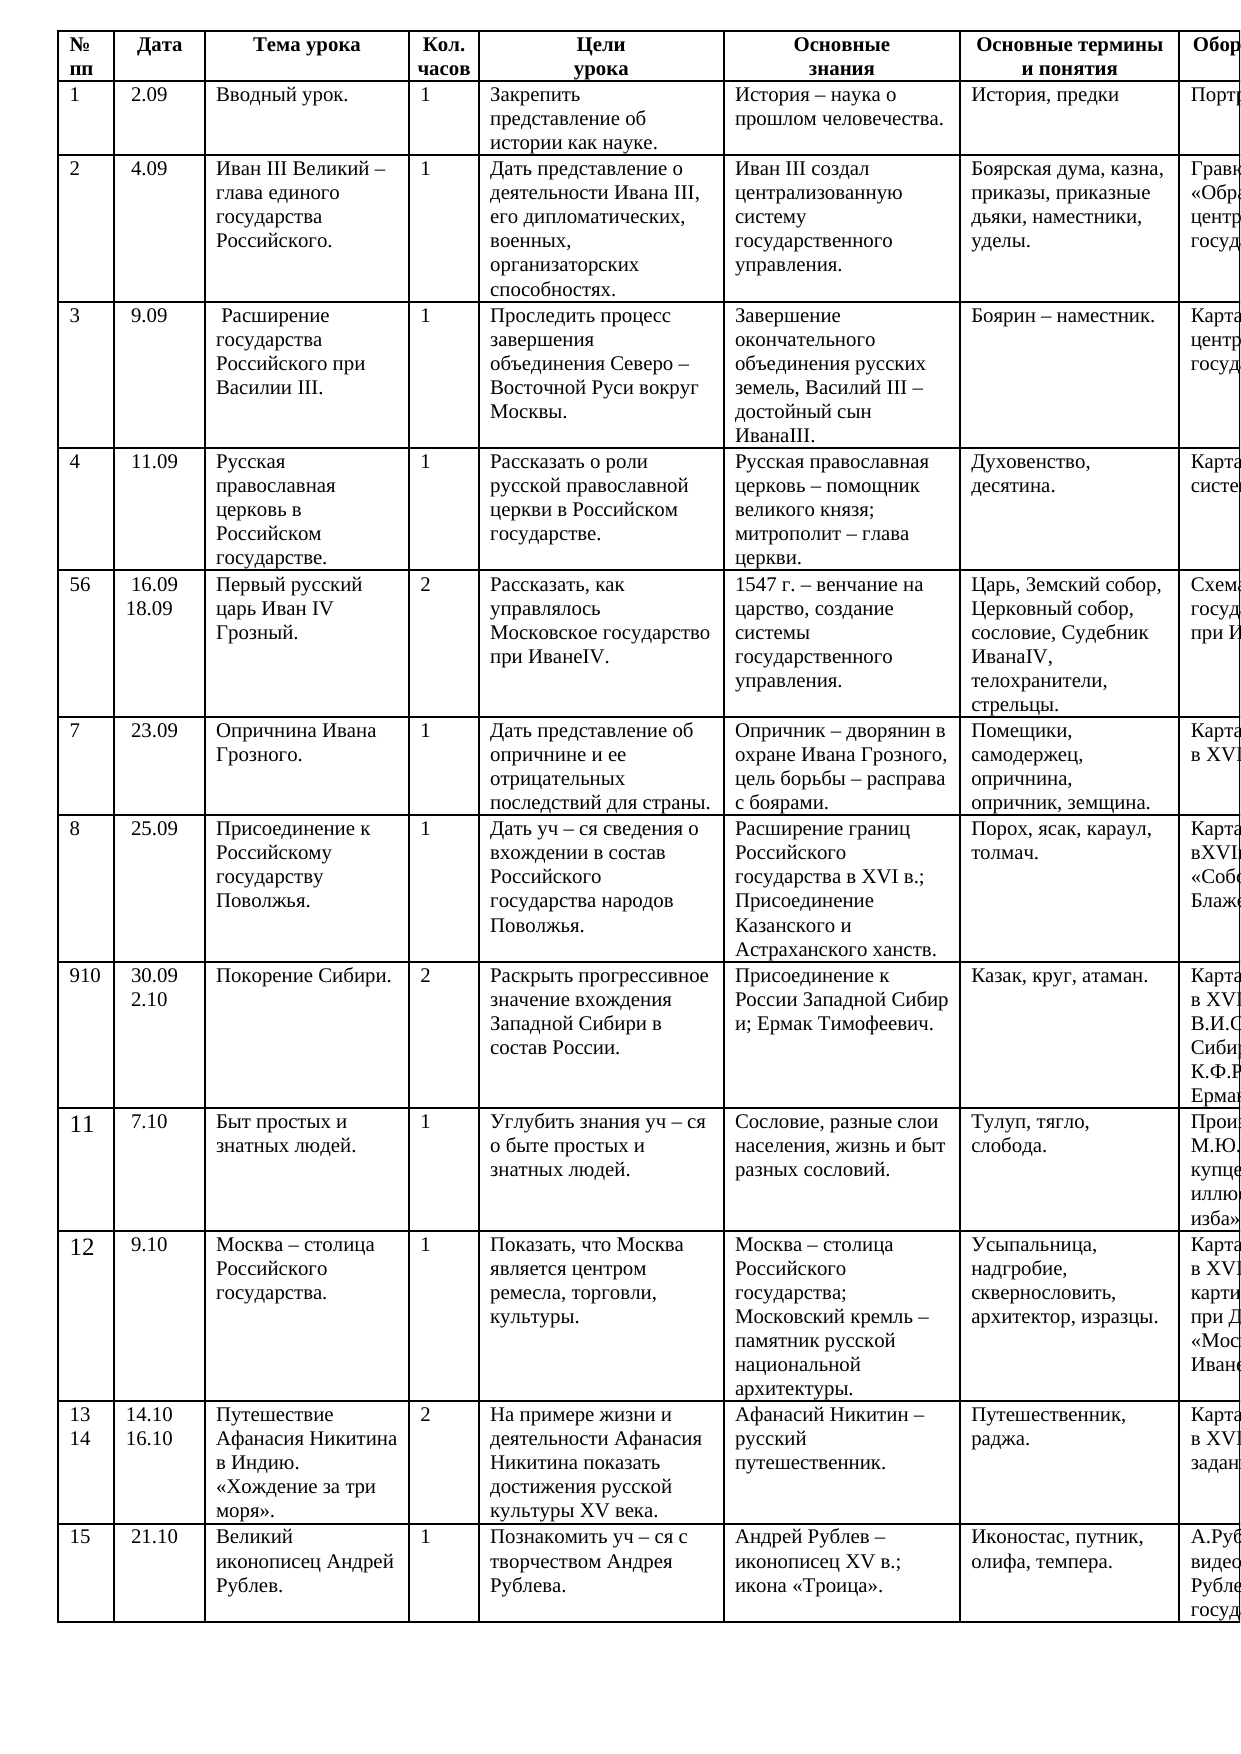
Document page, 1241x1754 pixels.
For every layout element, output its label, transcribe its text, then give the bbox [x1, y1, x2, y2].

table_cell Русская православная церковь в Российском государстве. [206, 449, 408, 569]
table_cell Москва – столица Российского государства; Московский кремль – памятник русской национальной архитектуры. [725, 1232, 959, 1400]
table_cell 7.10 [115, 1109, 204, 1229]
table_cell 4.09 [115, 156, 204, 301]
table_cell 15 [59, 1525, 113, 1621]
table_cell 910 [59, 963, 113, 1107]
table_cell Опричнина Ивана Грозного. [206, 718, 408, 814]
table_cell 14.10 16.10 [115, 1402, 204, 1522]
table_cell 1 [59, 82, 113, 154]
table_cell Великий иконописец Андрей Рублев. [206, 1525, 408, 1621]
table_cell Царь, Земский собор, Церковный собор, сословие, Судебник ИванаIV, телохранители, стрельцы. [961, 571, 1178, 716]
table_cell Опричник – дворянин в охране Ивана Грозного, цель борьбы – расправа с боярами. [725, 718, 959, 814]
table_cell Углубить знания уч – ся о быте простых и знатных людей. [480, 1109, 723, 1229]
table_cell Боярин – наместник. [961, 303, 1178, 447]
table_cell Карта «Русское государство в XVIвеке», репродукции картин В.Васнецова «Москва при Дмитрии Донском», «Московский Кремль при Иване Грозном. [1180, 1232, 1239, 1400]
table_cell 1 [410, 82, 478, 154]
table_cell 23.09 [115, 718, 204, 814]
table_cell Иконостас, путник, олифа, темпера. [961, 1525, 1178, 1621]
table_cell Тулуп, тягло, слобода. [961, 1109, 1178, 1229]
table_cell 8 [59, 816, 113, 961]
table_cell Рассказать, как управлялось Московское государство при ИванеIV. [480, 571, 723, 716]
table_cell 2 [410, 1402, 478, 1522]
table_cell Карта «Русское государство в XVIвеке». [1180, 718, 1239, 814]
table_cell 2 [410, 571, 478, 716]
table_cell 1 [410, 1109, 478, 1229]
table_header Дата [115, 32, 204, 80]
table_cell Дать уч – ся сведения о вхождении в состав Российского государства народов Поволжья. [480, 816, 723, 961]
table_cell Познакомить уч – ся с творчеством Андрея Рублева. [480, 1525, 723, 1621]
table_cell Казак, круг, атаман. [961, 963, 1178, 1107]
table_cell 9.10 [115, 1232, 204, 1400]
table_cell 2 [410, 963, 478, 1107]
table_cell 1 [410, 816, 478, 961]
table_cell 25.09 [115, 816, 204, 961]
table_cell 1 [410, 303, 478, 447]
table_cell Карта «Русское государство в XVIвеке», репродукция В.И.Сурикова «Покорение Сибири Ермаком», стих. К.Ф.Рылеева «Смерть Ермака». [1180, 963, 1239, 1107]
table_header Тема урока [206, 32, 408, 80]
table_cell 1 [410, 449, 478, 569]
table_cell 1 [410, 1232, 478, 1400]
table_cell Вводный урок. [206, 82, 408, 154]
table_cell 13 14 [59, 1402, 113, 1522]
table_cell Расширение границ Российского государства в XVI в.; Присоединение Казанского и Астраханского ханств. [725, 816, 959, 961]
table_cell 1 [410, 1525, 478, 1621]
table_cell Путешествие Афанасия Никитина в Индию. «Хождение за три моря». [206, 1402, 408, 1522]
table_cell Показать, что Москва является центром ремесла, торговли, культуры. [480, 1232, 723, 1400]
table_cell А.Рублев «Троица», видеофильм «Андрей Рублев», Карта «Русское государство в XVI веке». [1180, 1525, 1239, 1621]
table_cell Раскрыть прогрессивное значение вхождения Западной Сибири в состав России. [480, 963, 723, 1107]
table_cell 21.10 [115, 1525, 204, 1621]
table_cell Карта «Русское государство в XVIвеке», карточки с заданиями. [1180, 1402, 1239, 1522]
table_cell 2.09 [115, 82, 204, 154]
table_cell 30.09 2.10 [115, 963, 204, 1107]
table_cell Путешественник, раджа. [961, 1402, 1178, 1522]
table_cell Дать представление о деятельности Ивана III, его дипломатических, военных, организаторских способностях. [480, 156, 723, 301]
table_cell 3 [59, 303, 113, 447]
table_cell Иван III создал централизованную систему государственного управления. [725, 156, 959, 301]
table_cell Присоединение к Российскому государству Поволжья. [206, 816, 408, 961]
table_cell Гравюра «Иван III», Карта «Образование русского централизованного государства». [1180, 156, 1239, 301]
table_header Основные термины и понятия [961, 32, 1178, 80]
table_cell 7 [59, 718, 113, 814]
table_cell Закрепить представление об истории как науке. [480, 82, 723, 154]
table_cell Сословие, разные слои населения, жизнь и быт разных сословий. [725, 1109, 959, 1229]
table_cell Карта «Образование русского централизованного государства». [1180, 303, 1239, 447]
table_cell 1 [410, 156, 478, 301]
table_cell Рассказать о роли русской православной церкви в Российском государстве. [480, 449, 723, 569]
table_cell Карта «Русское государство вXVIвеке», иллюстрация «Собор Василия Блаженного». [1180, 816, 1239, 961]
table_header Кол. часов [410, 32, 478, 80]
table_cell Порох, ясак, караул, толмач. [961, 816, 1178, 961]
table_cell 12 [59, 1232, 113, 1400]
table_cell Схема «Система государственного управления при Иване Грозном». [1180, 571, 1239, 716]
table_cell 11.09 [115, 449, 204, 569]
table_cell Боярская дума, казна, приказы, приказные дьяки, наместники, уделы. [961, 156, 1178, 301]
table_cell История, предки [961, 82, 1178, 154]
table_cell История – наука о прошлом человечества. [725, 82, 959, 154]
table_cell 4 [59, 449, 113, 569]
table_cell На примере жизни и деятельности Афанасия Никитина показать достижения русской культуры XV века. [480, 1402, 723, 1522]
table_cell Москва – столица Российского государства. [206, 1232, 408, 1400]
table_cell 2 [59, 156, 113, 301]
table_cell Быт простых и знатных людей. [206, 1109, 408, 1229]
table_cell Усыпальница, надгробие, сквернословить, архитектор, изразцы. [961, 1232, 1178, 1400]
table_cell 16.09 18.09 [115, 571, 204, 716]
table_cell Проследить процесс завершения объединения Северо – Восточной Руси вокруг Москвы. [480, 303, 723, 447]
table_header № пп [59, 32, 113, 80]
table_cell 11 [59, 1109, 113, 1229]
table_cell Помещики, самодержец, опричнина, опричник, земщина. [961, 718, 1178, 814]
table_cell Карта – схема «Церковная система управления». [1180, 449, 1239, 569]
table_cell 9.09 [115, 303, 204, 447]
table_cell Иван III Великий – глава единого государства Российского. [206, 156, 408, 301]
table_cell 1547 г. – венчание на царство, создание системы государственного управления. [725, 571, 959, 716]
table_cell Присоединение к России Западной Сибир и; Ермак Тимофеевич. [725, 963, 959, 1107]
table_header Цели урока [480, 32, 723, 80]
table_cell Дать представление об опричнине и ее отрицательных последствий для страны. [480, 718, 723, 814]
table_cell Андрей Рублев – иконописец XV в.; икона «Троица». [725, 1525, 959, 1621]
table_cell Русская православная церковь – помощник великого князя; митрополит – глава церкви. [725, 449, 959, 569]
table_cell Духовенство, десятина. [961, 449, 1178, 569]
table_cell Произведение М.Ю.Лермонтова «Песнь о купце Калашникове…», иллюстрация «Крестьянская изба». [1180, 1109, 1239, 1229]
table_cell 1 [410, 718, 478, 814]
table_cell Портрет С.М.Соловьева. [1180, 82, 1239, 154]
table_cell Расширение государства Российского при Василии III. [206, 303, 408, 447]
table_header Основные знания [725, 32, 959, 80]
table_cell Первый русский царь Иван IV Грозный. [206, 571, 408, 716]
table_cell 56 [59, 571, 113, 716]
table_cell Завершение окончательного объединения русских земель, Василий III – достойный сын ИванаIII. [725, 303, 959, 447]
table_header Оборудование и материалы [1180, 32, 1239, 80]
table_cell Покорение Сибири. [206, 963, 408, 1107]
table_cell Афанасий Никитин – русский путешественник. [725, 1402, 959, 1522]
